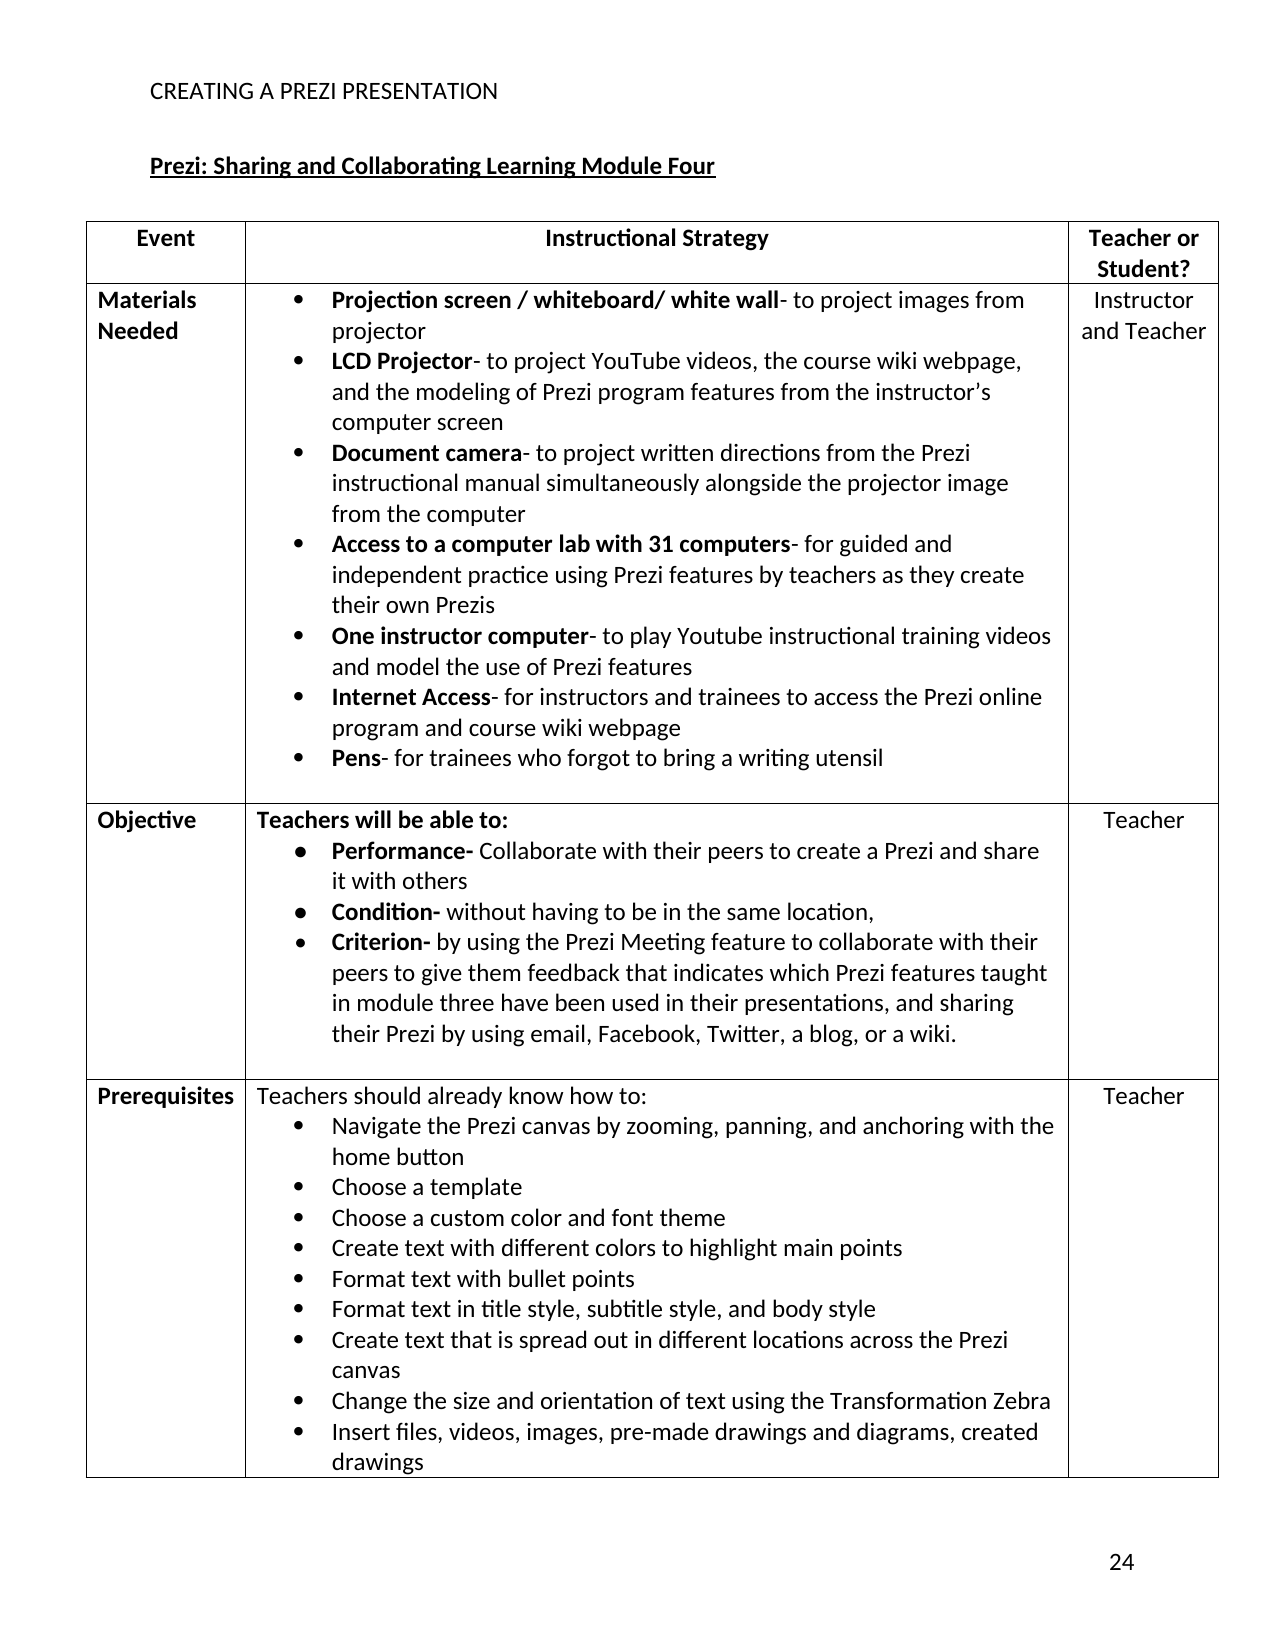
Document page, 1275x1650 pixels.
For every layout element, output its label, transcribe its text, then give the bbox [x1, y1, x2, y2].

table_cell Instructor and Teacher [1069, 284, 1218, 803]
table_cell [246, 1080, 1068, 1477]
table_cell Prerequisites [87, 1080, 245, 1477]
table_cell Teachers will be able to: Performance- Collaborate with their peers to create a Prezi and share it with others Condition- without having to be in the same location, Criterion- by using the Prezi Meeting feature to collaborate with their peers to give them feedback that indicates which Prezi features taught in module three have been used in their presentations, and sharing their Prezi by using email, Facebook, Twitter, a blog, or a wiki. [246, 804, 1068, 1079]
table_header Teacher or Student? [1069, 222, 1218, 283]
table_cell Teacher [1069, 804, 1218, 1079]
table_header Instructional Strategy [246, 222, 1068, 283]
table_cell Objective [87, 804, 245, 1079]
table_cell Materials Needed [87, 284, 245, 803]
table_cell Teacher [1069, 1080, 1218, 1477]
text Prezi: Sharing and Collaborating Learning Module Four [150, 150, 1134, 181]
table_header Event [87, 222, 245, 283]
table_cell Projection screen / whiteboard/ white wall- to project images from projector LCD Projector- to project YouTube videos, the course wiki webpage, and the modeling of Prezi program features from the instructor’s computer screen Document camera- to project written directions from the Prezi instructional manual simultaneously alongside the projector image from the computer Access to a computer lab with 31 computers- for guided and independent practice using Prezi features by teachers as they create their own Prezis One instructor computer- to play Youtube instructional training videos and model the use of Prezi features Internet Access- for instructors and trainees to access the Prezi online program and course wiki webpage Pens- for trainees who forgot to bring a writing utensil [246, 284, 1068, 803]
